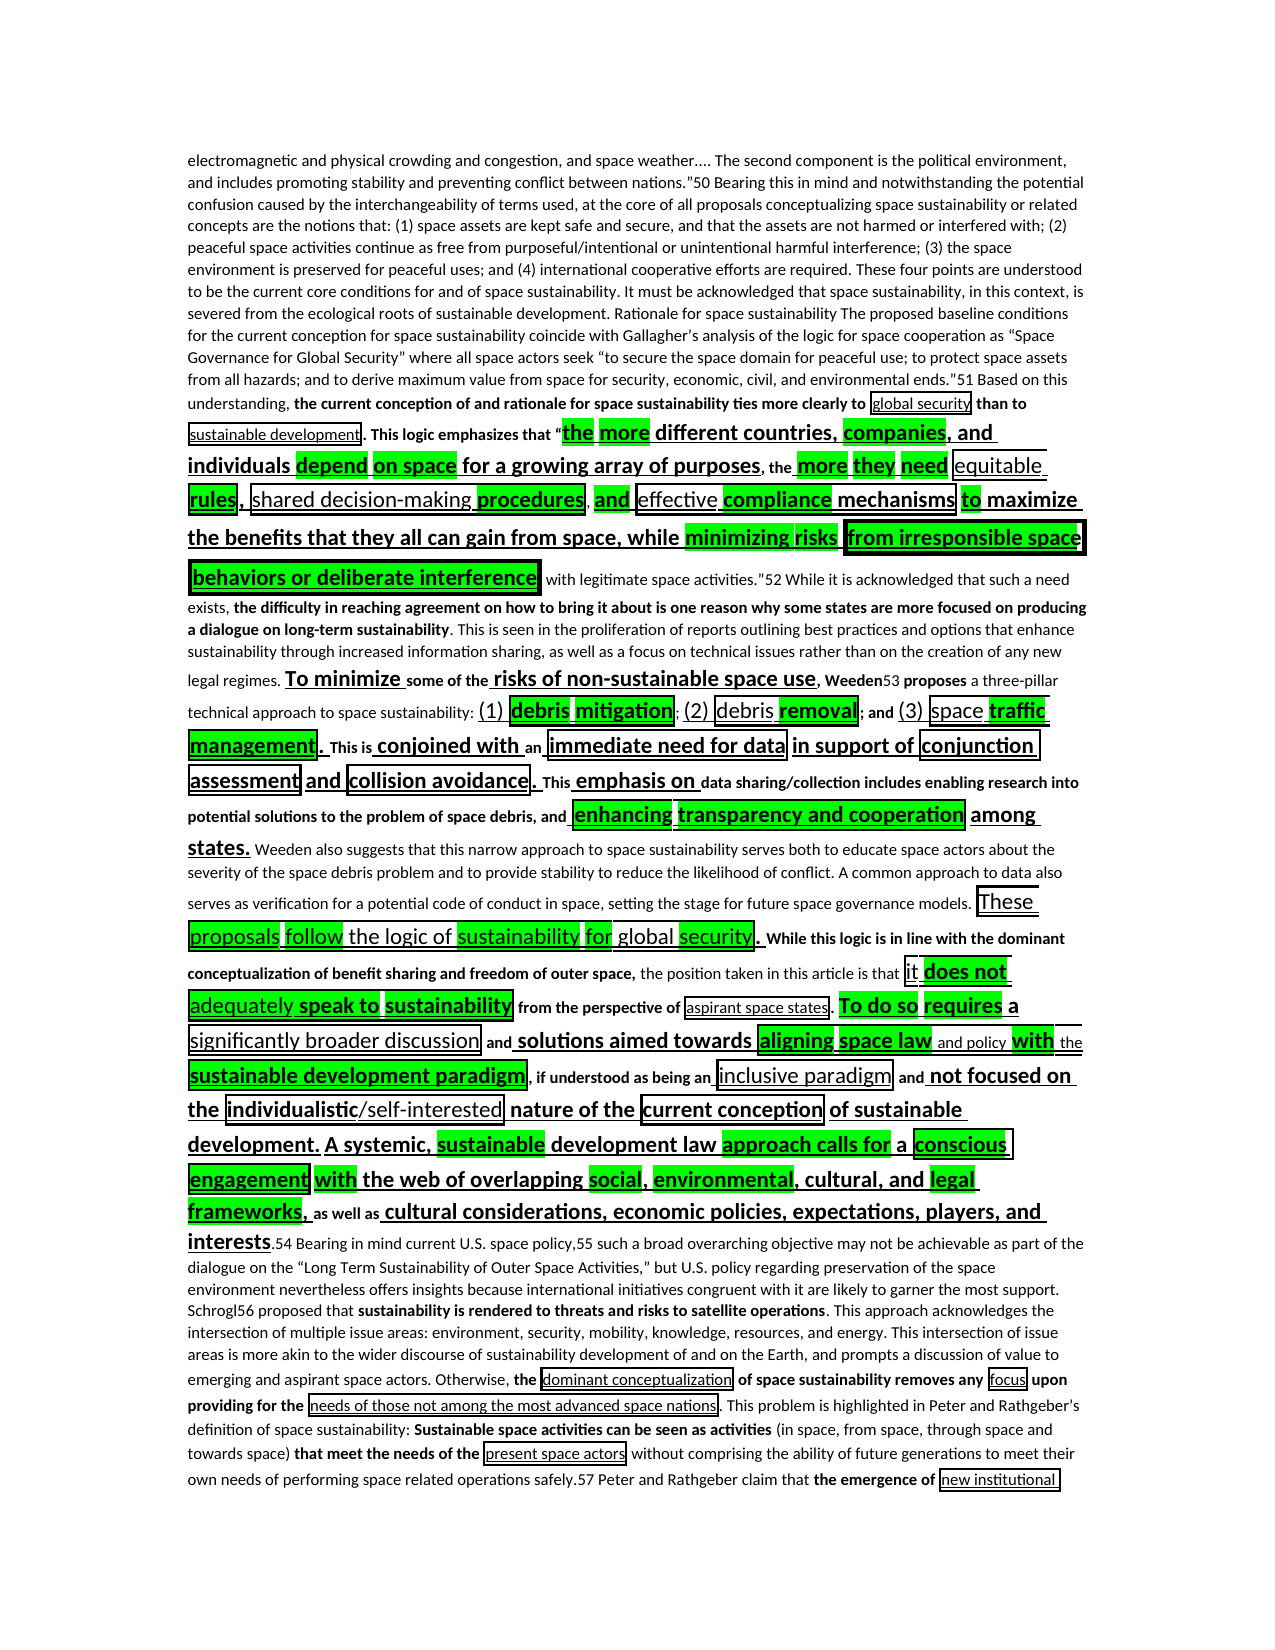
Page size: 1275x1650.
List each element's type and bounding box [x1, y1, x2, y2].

text [187, 150, 1087, 547]
text [187, 548, 1087, 1492]
